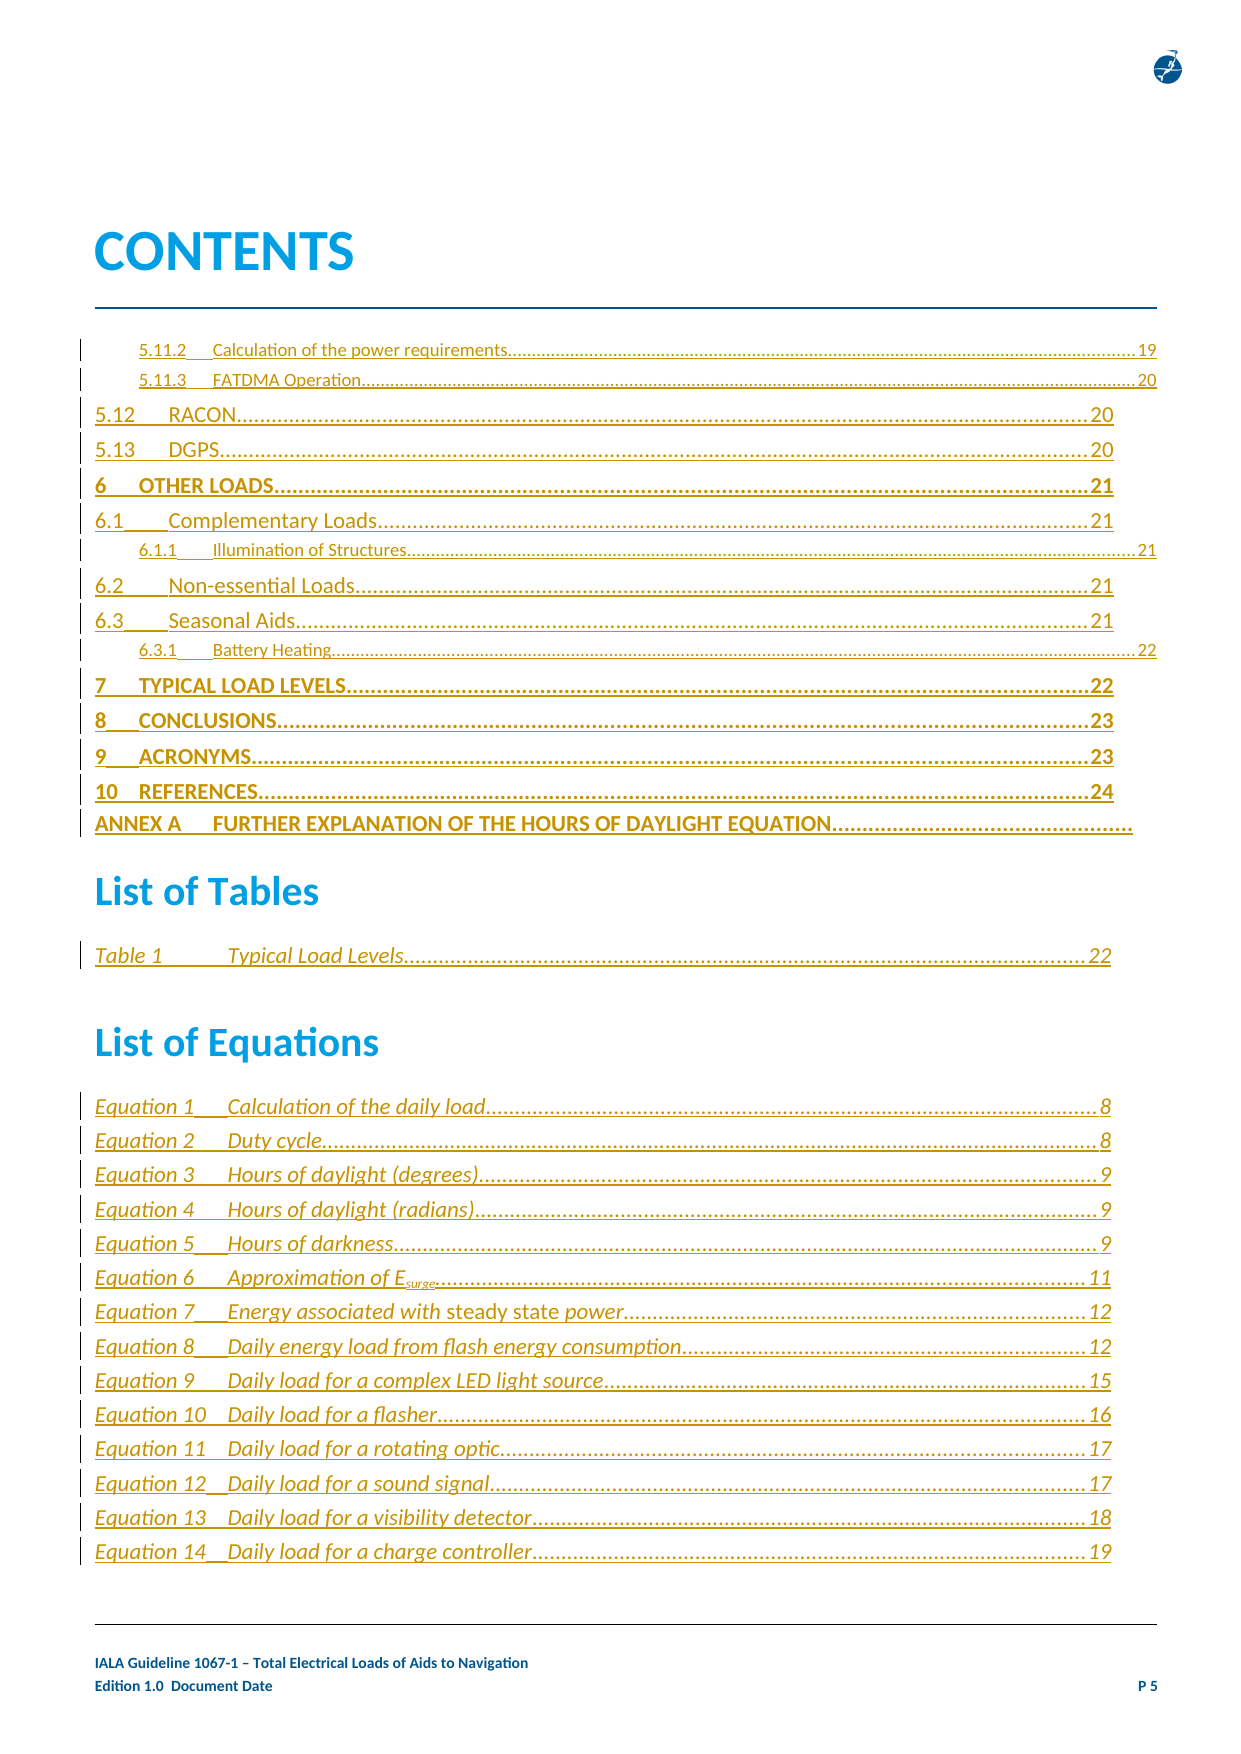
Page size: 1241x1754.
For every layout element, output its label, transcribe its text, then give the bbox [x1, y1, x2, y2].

list List of Equations [94, 1016, 1157, 1067]
picture [1122, 0, 1241, 119]
list List of Tables [94, 865, 1157, 916]
